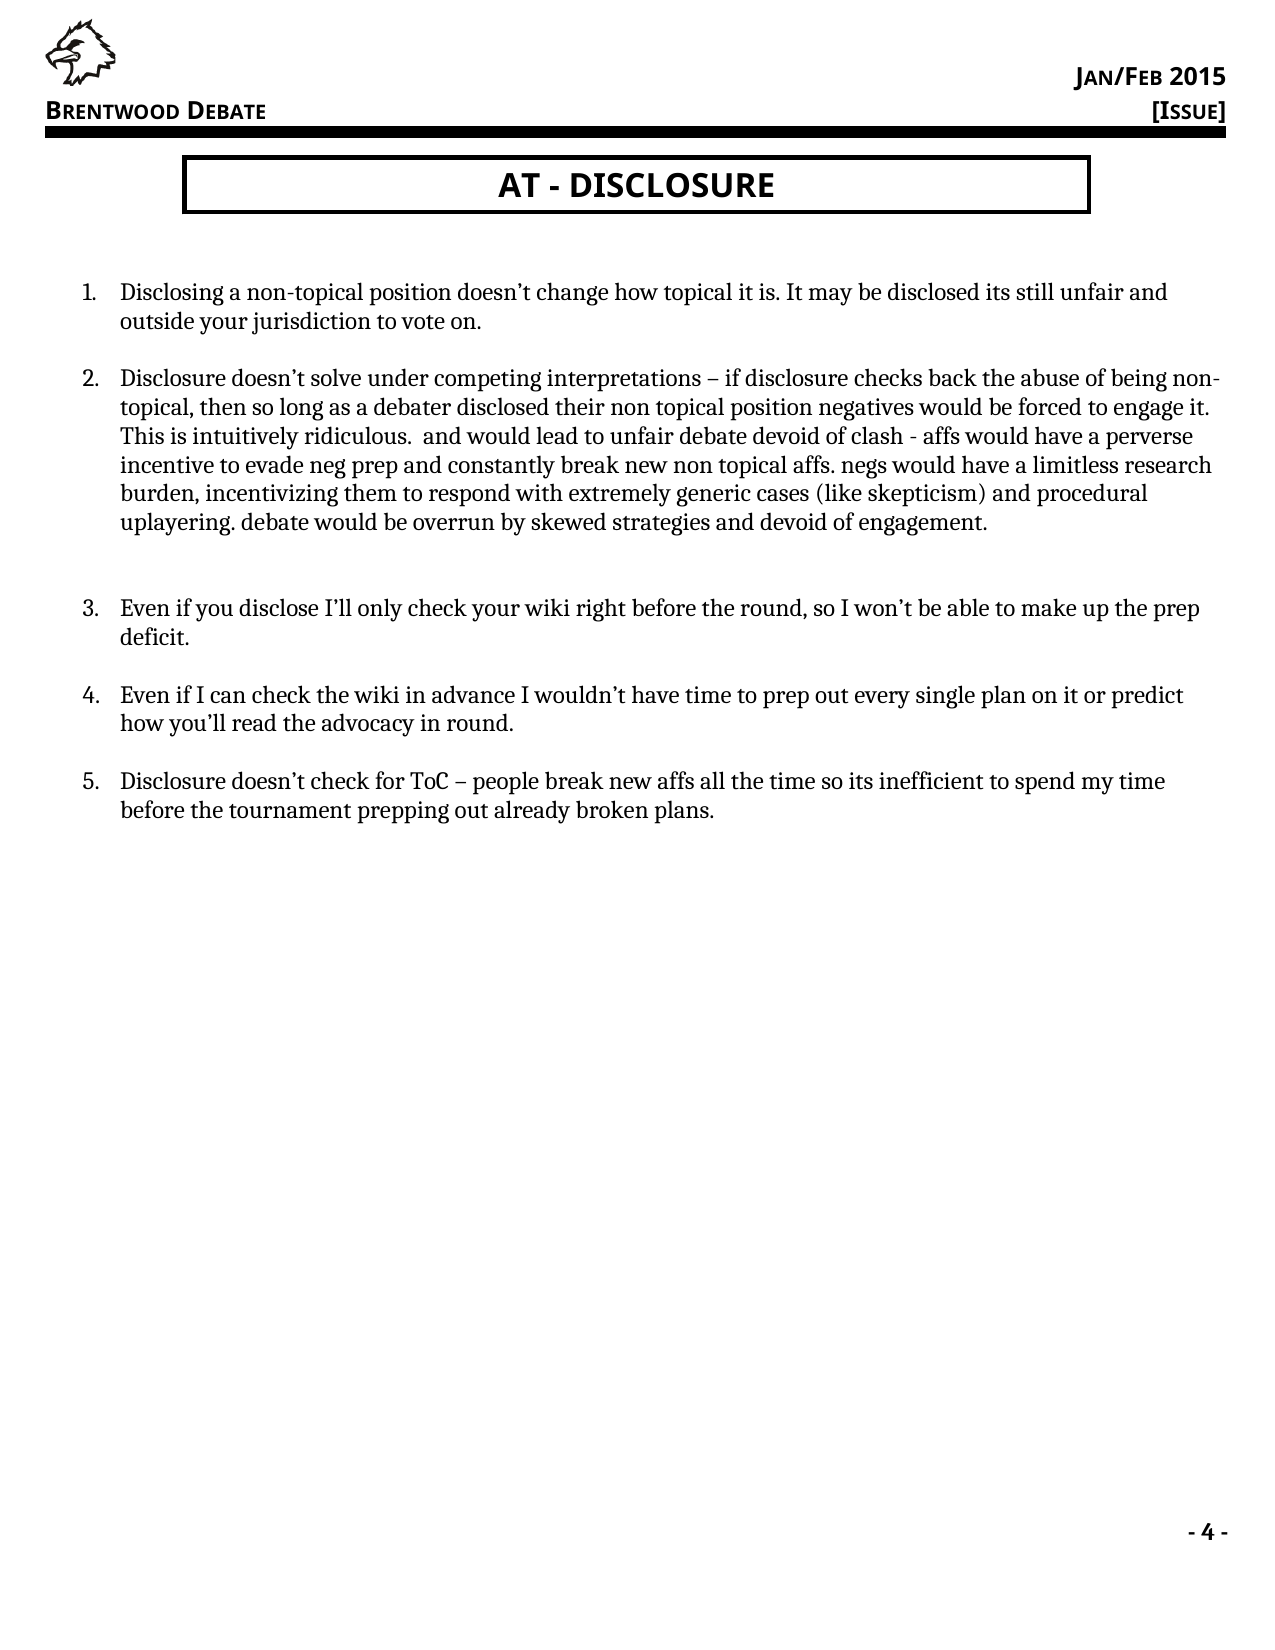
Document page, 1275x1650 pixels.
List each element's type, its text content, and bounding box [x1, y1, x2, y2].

list Even if you disclose I’ll only check your wiki right before the round, so I won’t be able to make up the prep deficit. [82, 594, 1228, 652]
list Disclosure doesn’t solve under competing interpretations – if disclosure checks back the abuse of being non-topical, then so long as a debater disclosed their non topical position negatives would be forced to engage it. This is intuitively ridiculous. and would lead to unfair debate devoid of clash - affs would have a perverse incentive to evade neg prep and constantly break new non topical affs. negs would have a limitless research burden, incentivizing them to respond with extremely generic cases (like skepticism) and procedural uplayering. debate would be overrun by skewed strategies and devoid of engagement. [82, 364, 1228, 537]
list Even if I can check the wiki in advance I wouldn’t have time to prep out every single plan on it or predict how you’ll read the advocacy in round. [82, 681, 1228, 738]
list Disclosing a non-topical position doesn’t change how topical it is. It may be disclosed its still unfair and outside your jurisdiction to vote on. [82, 278, 1228, 336]
title AT - Disclosure [187, 160, 1087, 210]
picture [45, 18, 116, 86]
list Disclosure doesn’t check for ToC – people break new affs all the time so its inefficient to spend my time before the tournament prepping out already broken plans. [82, 767, 1228, 824]
